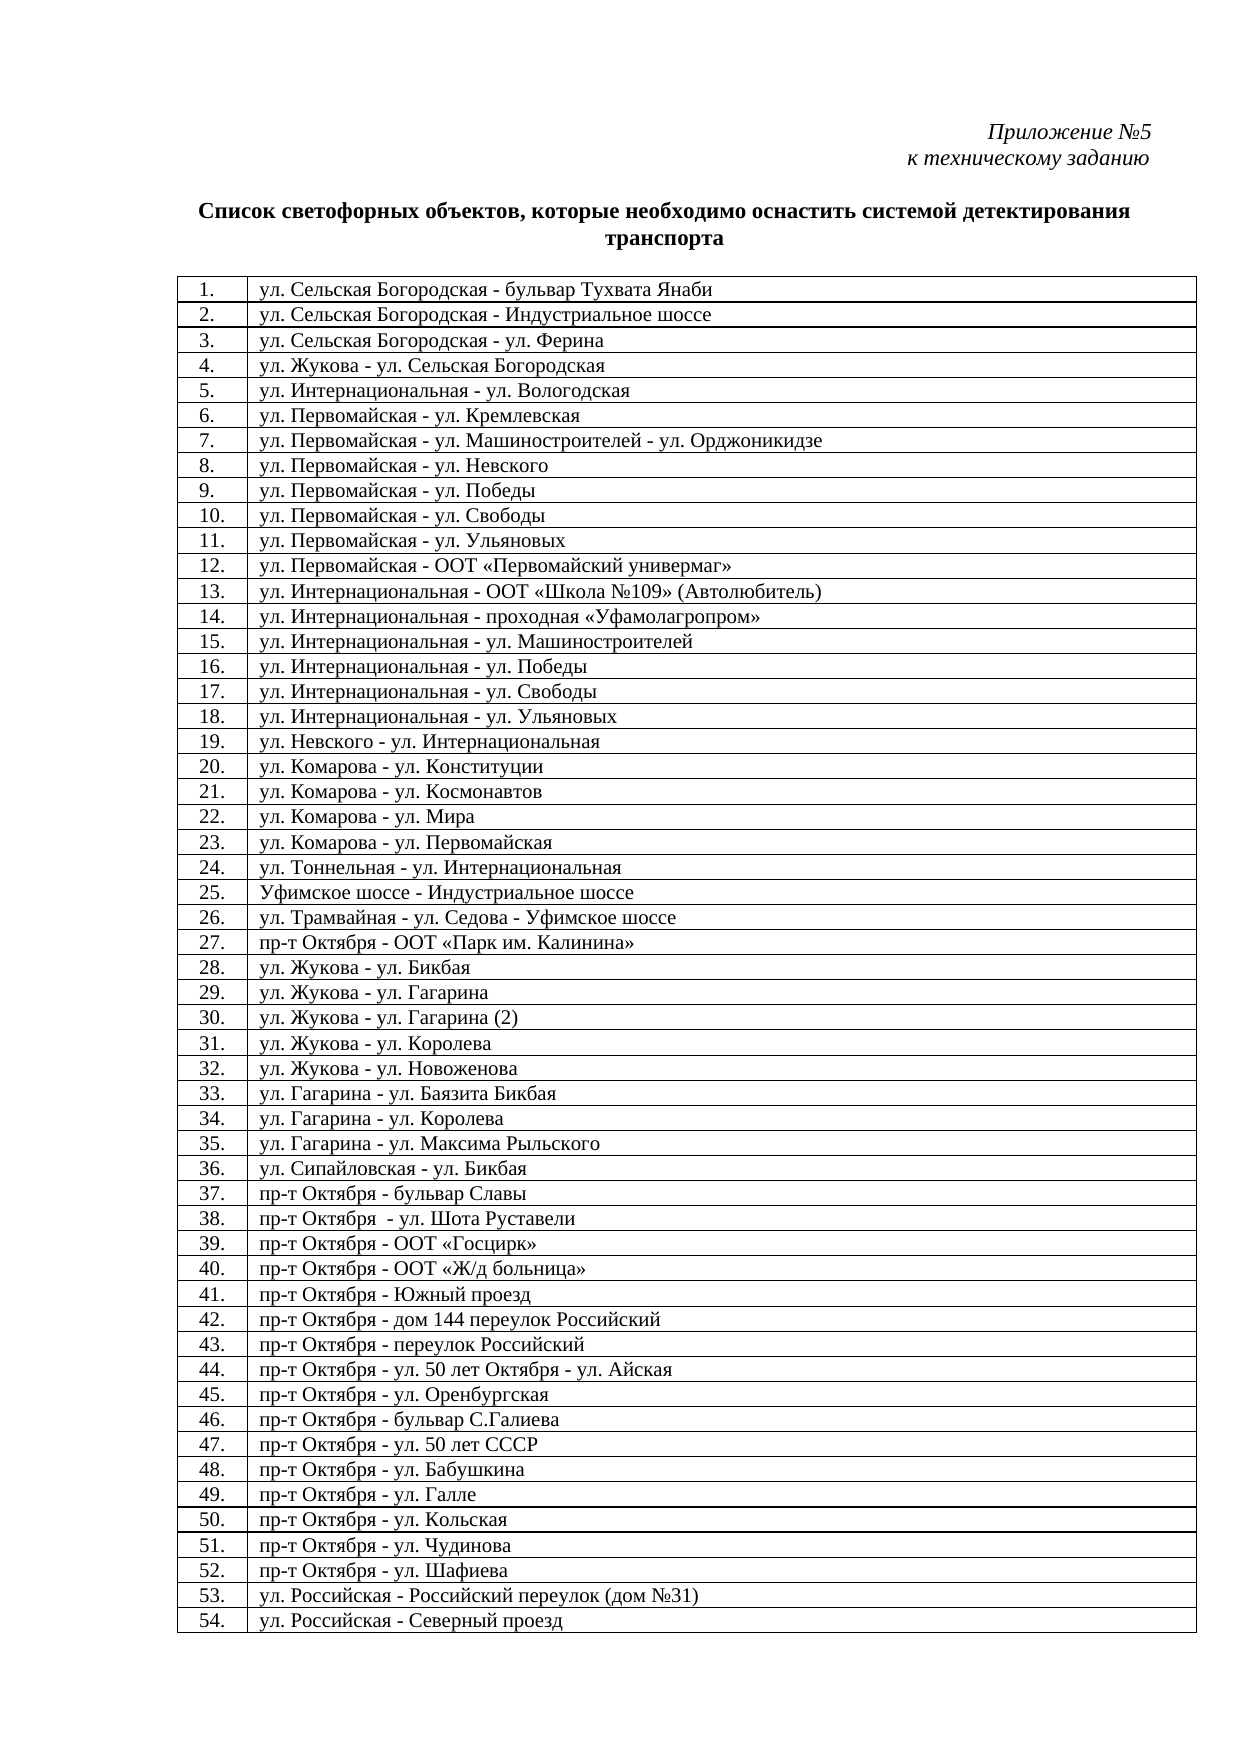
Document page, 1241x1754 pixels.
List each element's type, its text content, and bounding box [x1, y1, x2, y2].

table_cell ул. Интернациональная - ул. Машиностроителей [248, 629, 1196, 653]
table_cell пр-т Октября - ул. Галле [248, 1482, 1196, 1506]
table_cell [178, 453, 247, 477]
table_cell ул. Жукова - ул. Гагарина (2) [248, 1005, 1196, 1029]
table_cell ул. Российская - Российский переулок (дом №31) [248, 1583, 1196, 1607]
table_cell ул. Интернациональная - ул. Ульяновых [248, 704, 1196, 728]
table_header [178, 277, 247, 301]
table_cell [178, 980, 247, 1004]
table_cell [178, 754, 247, 778]
table_cell ул. Сельская Богородская - Индустриальное шоссе [248, 303, 1196, 326]
table_cell ул. Комарова - ул. Первомайская [248, 830, 1196, 854]
table_cell [178, 604, 247, 628]
table_cell [178, 805, 247, 828]
table_cell пр-т Октября - ул. 50 лет Октября - ул. Айская [248, 1357, 1196, 1381]
table_cell [178, 1030, 247, 1054]
table_cell [178, 704, 247, 728]
table_cell пр-т Октября - ул. Кольская [248, 1508, 1196, 1531]
table_cell ул. Интернациональная - ул. Свободы [248, 679, 1196, 703]
table_cell [178, 1382, 247, 1406]
table_cell ул. Невского - ул. Интернациональная [248, 729, 1196, 753]
text к техническому заданию [177, 144, 1152, 171]
table_cell ул. Гагарина - ул. Баязита Бикбая [248, 1081, 1196, 1105]
table_cell [178, 403, 247, 427]
table_cell ул. Первомайская - ул. Свободы [248, 503, 1196, 527]
table_cell пр-т Октября - ул. 50 лет СССР [248, 1432, 1196, 1456]
table_cell [178, 955, 247, 979]
table_cell пр-т Октября - бульвар С.Галиева [248, 1407, 1196, 1431]
table_cell [178, 1583, 247, 1607]
table_cell [178, 353, 247, 377]
table_cell [178, 1281, 247, 1306]
table_cell пр-т Октября - ул. Шота Руставели [248, 1206, 1196, 1230]
table_cell ул. Комарова - ул. Конституции [248, 754, 1196, 778]
text Список светофорных объектов, которые необходимо оснастить системой детектирования транспорта [177, 197, 1152, 250]
table_cell пр-т Октября - переулок Российский [248, 1332, 1196, 1356]
table_cell [178, 1407, 247, 1431]
table_cell [178, 930, 247, 954]
table_cell пр-т Октября - ООТ «Парк им. Калинина» [248, 930, 1196, 954]
table_cell [178, 328, 247, 352]
table_cell [178, 1482, 247, 1506]
table_cell [178, 830, 247, 854]
table_cell [178, 303, 247, 326]
table_cell [178, 378, 247, 402]
table_cell ул. Первомайская - ул. Победы [248, 478, 1196, 502]
table_cell ул. Тоннельная - ул. Интернациональная [248, 855, 1196, 879]
table_cell [178, 1156, 247, 1180]
table_cell ул. Гагарина - ул. Королева [248, 1106, 1196, 1130]
table_cell пр-т Октября - ООТ «Госцирк» [248, 1231, 1196, 1255]
table_cell ул. Первомайская - ул. Кремлевская [248, 403, 1196, 427]
table_cell [178, 654, 247, 678]
table_cell [178, 1432, 247, 1456]
table_cell [178, 1508, 247, 1531]
table_cell [178, 1131, 247, 1155]
table_cell [178, 1307, 247, 1331]
table_cell пр-т Октября - ул. Шафиева [248, 1558, 1196, 1582]
table_cell пр-т Октября - дом 144 переулок Российский [248, 1307, 1196, 1331]
table_cell [178, 629, 247, 653]
table_cell [178, 528, 247, 552]
table_cell [178, 1533, 247, 1557]
table_header ул. Сельская Богородская - бульвар Тухвата Янаби [248, 277, 1196, 301]
table_cell ул. Первомайская - ул. Машиностроителей - ул. Орджоникидзе [248, 428, 1196, 452]
table_cell ул. Жукова - ул. Бикбая [248, 955, 1196, 979]
table_cell пр-т Октября - ООТ «Ж/д больница» [248, 1256, 1196, 1280]
table_cell [178, 478, 247, 502]
table_cell ул. Первомайская - ул. Невского [248, 453, 1196, 477]
table_cell Уфимское шоссе - Индустриальное шоссе [248, 880, 1196, 904]
table_cell ул. Интернациональная - ул. Победы [248, 654, 1196, 678]
table_cell ул. Интернациональная - проходная «Уфамолагропром» [248, 604, 1196, 628]
table_cell [178, 1332, 247, 1356]
table_cell ул. Комарова - ул. Космонавтов [248, 779, 1196, 803]
table_cell [178, 1081, 247, 1105]
table_cell ул. Жукова - ул. Новоженова [248, 1056, 1196, 1079]
table_cell [178, 1608, 247, 1632]
table_cell ул. Жукова - ул. Сельская Богородская [248, 353, 1196, 377]
table_cell пр-т Октября - бульвар Славы [248, 1181, 1196, 1205]
table_cell [178, 1206, 247, 1230]
table_cell ул. Первомайская - ул. Ульяновых [248, 528, 1196, 552]
table_cell [178, 779, 247, 803]
table_cell [178, 679, 247, 703]
table_cell ул. Гагарина - ул. Максима Рыльского [248, 1131, 1196, 1155]
table_cell ул. Российская - Северный проезд [248, 1608, 1196, 1632]
table_cell [178, 503, 247, 527]
table_cell [178, 1181, 247, 1205]
table_cell [178, 1558, 247, 1582]
table_cell [178, 1256, 247, 1280]
table_cell пр-т Октября - ул. Оренбургская [248, 1382, 1196, 1406]
table_cell [178, 1106, 247, 1130]
table_cell [178, 1231, 247, 1255]
table_cell [178, 554, 247, 577]
table_cell [178, 855, 247, 879]
table_cell [178, 880, 247, 904]
table_cell [178, 1357, 247, 1381]
table_cell ул. Трамвайная - ул. Седова - Уфимское шоссе [248, 905, 1196, 929]
table_cell ул. Сипайловская - ул. Бикбая [248, 1156, 1196, 1180]
table_cell ул. Первомайская - ООТ «Первомайский универмаг» [248, 554, 1196, 577]
table_cell пр-т Октября - ул. Чудинова [248, 1533, 1196, 1557]
table_cell ул. Интернациональная - ООТ «Школа №109» (Автолюбитель) [248, 579, 1196, 603]
table_cell [178, 1056, 247, 1079]
table_cell ул. Жукова - ул. Королева [248, 1030, 1196, 1054]
table_cell [178, 905, 247, 929]
table_cell [178, 1005, 247, 1029]
table_cell ул. Сельская Богородская - ул. Ферина [248, 328, 1196, 352]
table_cell пр-т Октября - Южный проезд [248, 1281, 1196, 1306]
table_cell [178, 428, 247, 452]
table_cell [178, 729, 247, 753]
table_cell пр-т Октября - ул. Бабушкина [248, 1457, 1196, 1481]
table_cell [178, 579, 247, 603]
table_cell ул. Комарова - ул. Мира [248, 805, 1196, 828]
table_cell ул. Интернациональная - ул. Вологодская [248, 378, 1196, 402]
text Приложение №5 [177, 118, 1152, 144]
table_cell [178, 1457, 247, 1481]
table_cell ул. Жукова - ул. Гагарина [248, 980, 1196, 1004]
